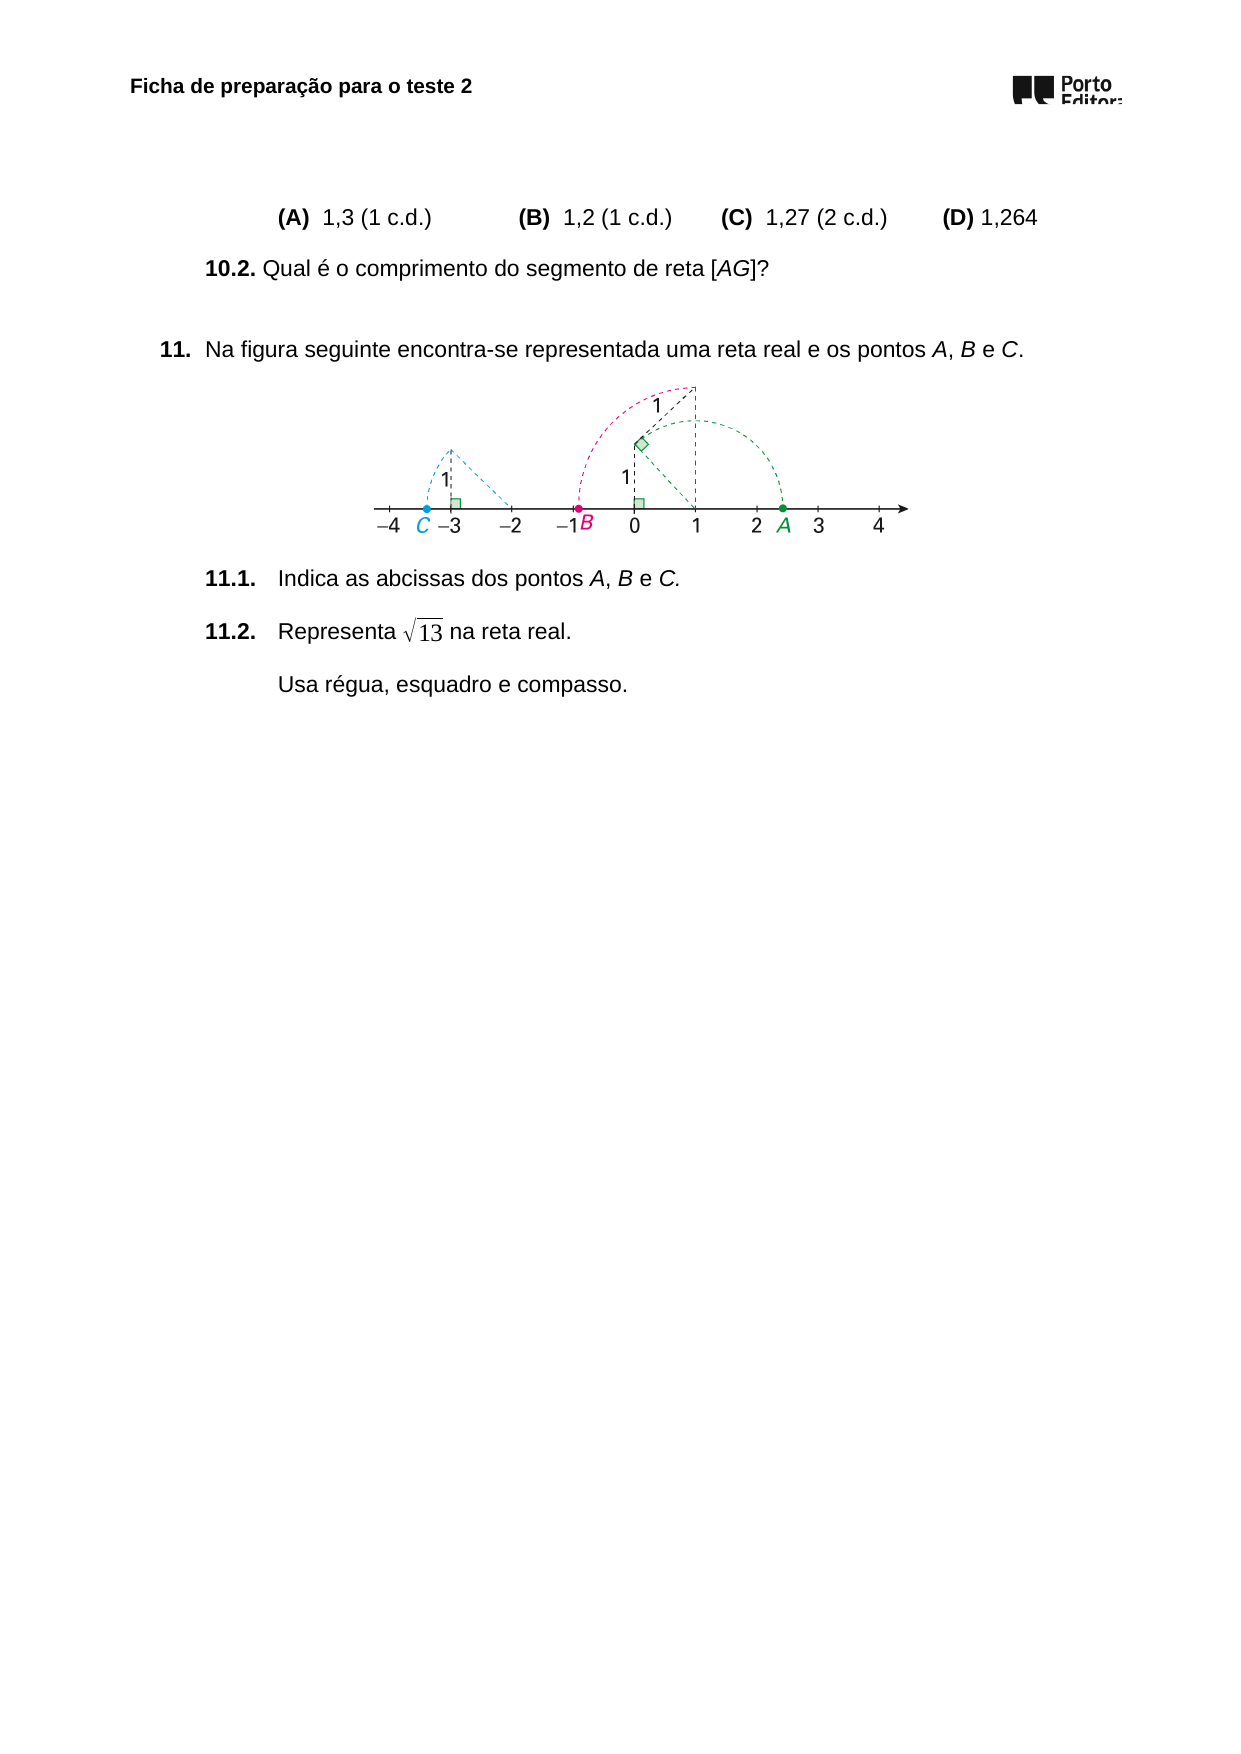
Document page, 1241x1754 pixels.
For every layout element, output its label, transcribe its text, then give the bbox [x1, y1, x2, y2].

text 11.2. Representa na reta real. [159, 616, 1123, 646]
text 11.1. Indica as abcissas dos pontos A, B e C. [159, 565, 1123, 591]
text Usa régua, esquadro e compasso. [159, 671, 1123, 697]
picture [373, 386, 909, 541]
text 11. Na figura seguinte encontra-se representada uma reta real e os pontos A, B e C. [159, 336, 1123, 362]
text (A) 1,3 (1 c.d.) (B) 1,2 (1 c.d.) (C) 1,27 (2 c.d.) (D) 1,264 [159, 203, 1123, 230]
text 10.2. Qual é o comprimento do segmento de reta [AG]? [159, 254, 1123, 281]
